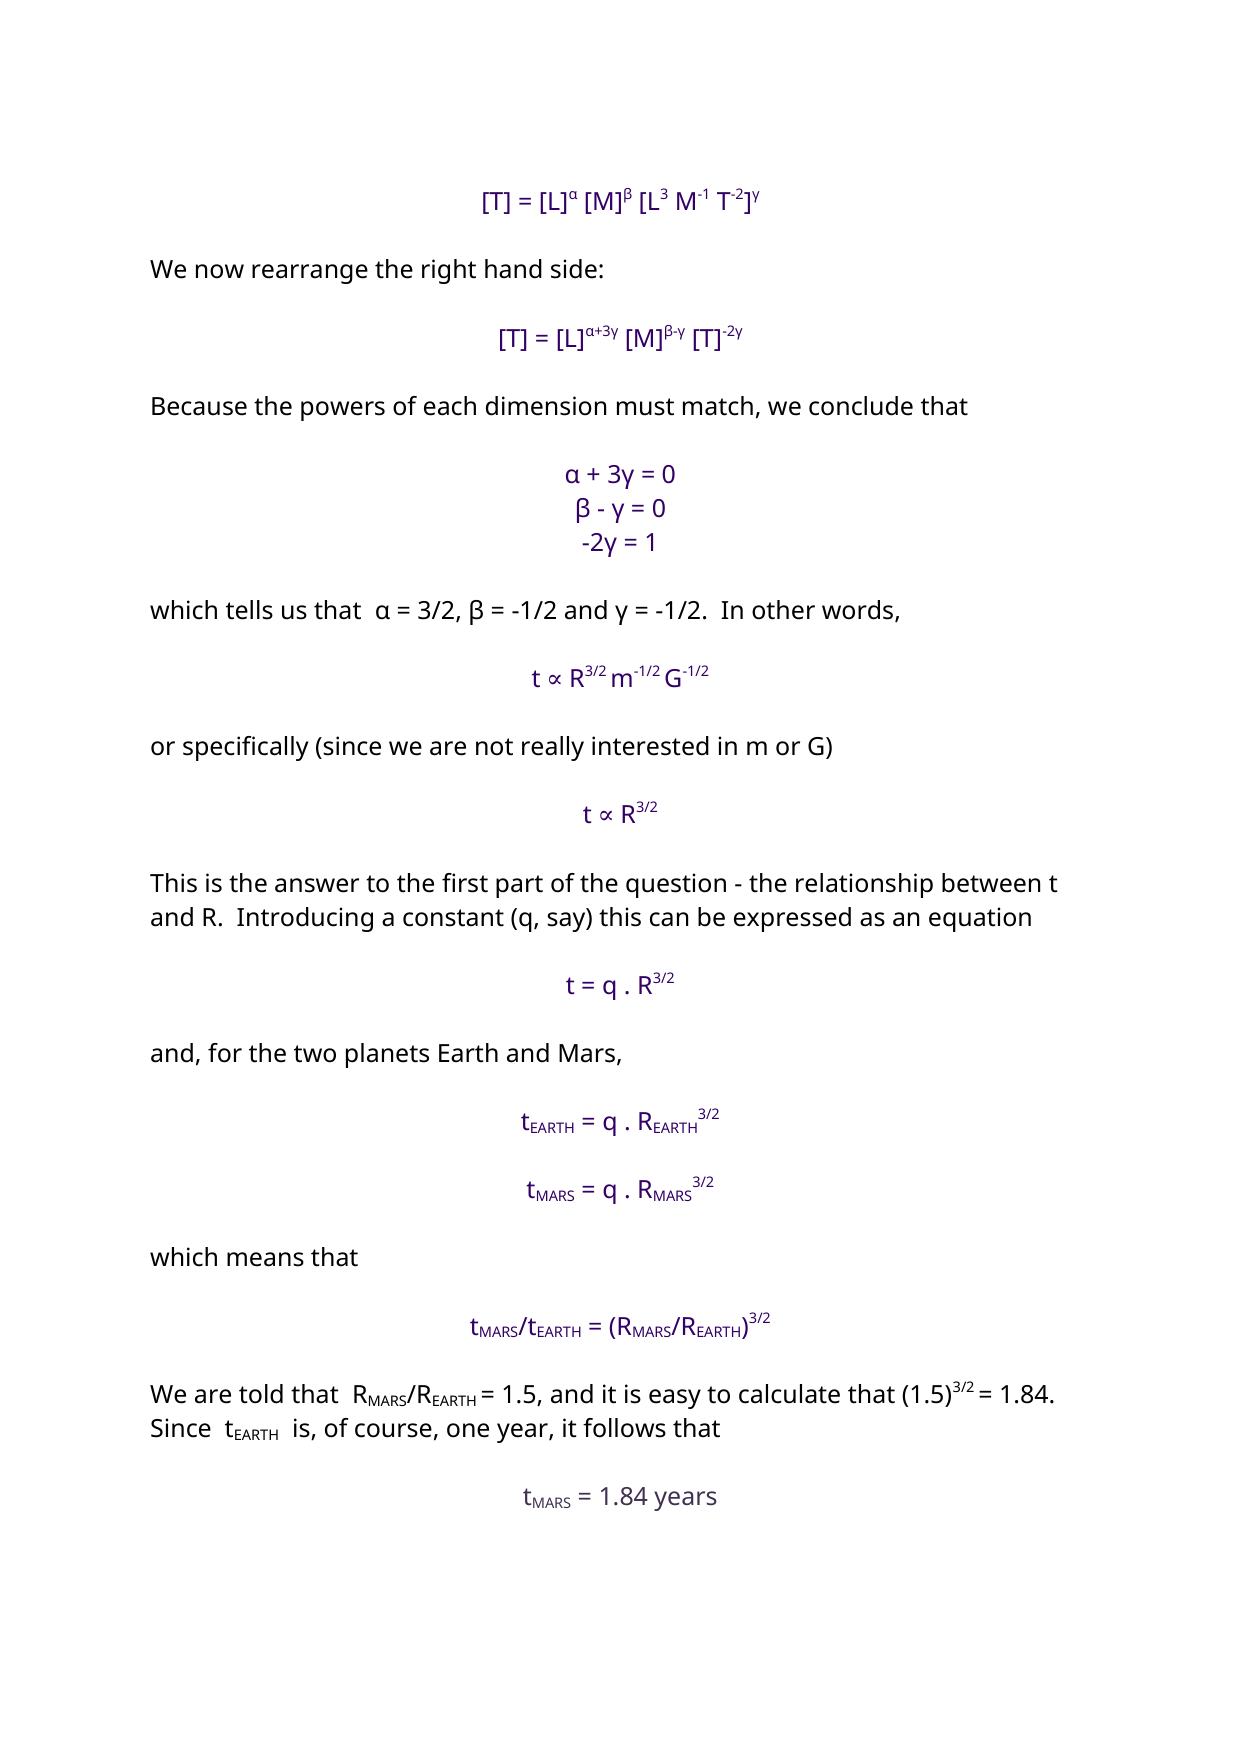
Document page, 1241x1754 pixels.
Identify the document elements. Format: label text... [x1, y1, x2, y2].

text tMARS = q . RMARS3/2 [150, 1172, 1090, 1206]
text We now rearrange the right hand side: [150, 252, 1090, 286]
text Because the powers of each dimension must match, we conclude that [150, 388, 1090, 422]
text This is the answer to the first part of the question - the relationship between t and R. Introducing a constant (q, say) this can be expressed as an equation [150, 865, 1090, 933]
text and, for the two planets Earth and Mars, [150, 1036, 1090, 1070]
text t ∝ R3/2 [150, 797, 1090, 831]
text tMARS/tEARTH = (RMARS/REARTH)3/2 [150, 1308, 1090, 1342]
text which tells us that α = 3/2, β = -1/2 and γ = -1/2. In other words, [150, 593, 1090, 627]
text tMARS = 1.84 years [150, 1478, 1090, 1512]
text t ∝ R3/2 m-1/2 G-1/2 [150, 661, 1090, 695]
text β - γ = 0 [150, 491, 1090, 525]
text α + 3γ = 0 [150, 457, 1090, 491]
text tEARTH = q . REARTH3/2 [150, 1104, 1090, 1138]
text [T] = [L]α [M]β [L3 M-1 T-2]γ [150, 184, 1090, 218]
text We are told that RMARS/REARTH = 1.5, and it is easy to calculate that (1.5)3/2 = 1.84. Since tEARTH is, of course, one year, it follows that [150, 1376, 1090, 1444]
text [T] = [L]α+3γ [M]β-γ [T]-2γ [150, 320, 1090, 354]
text which means that [150, 1240, 1090, 1274]
text t = q . R3/2 [150, 967, 1090, 1002]
text or specifically (since we are not really interested in m or G) [150, 729, 1090, 763]
text -2γ = 1 [150, 525, 1090, 559]
